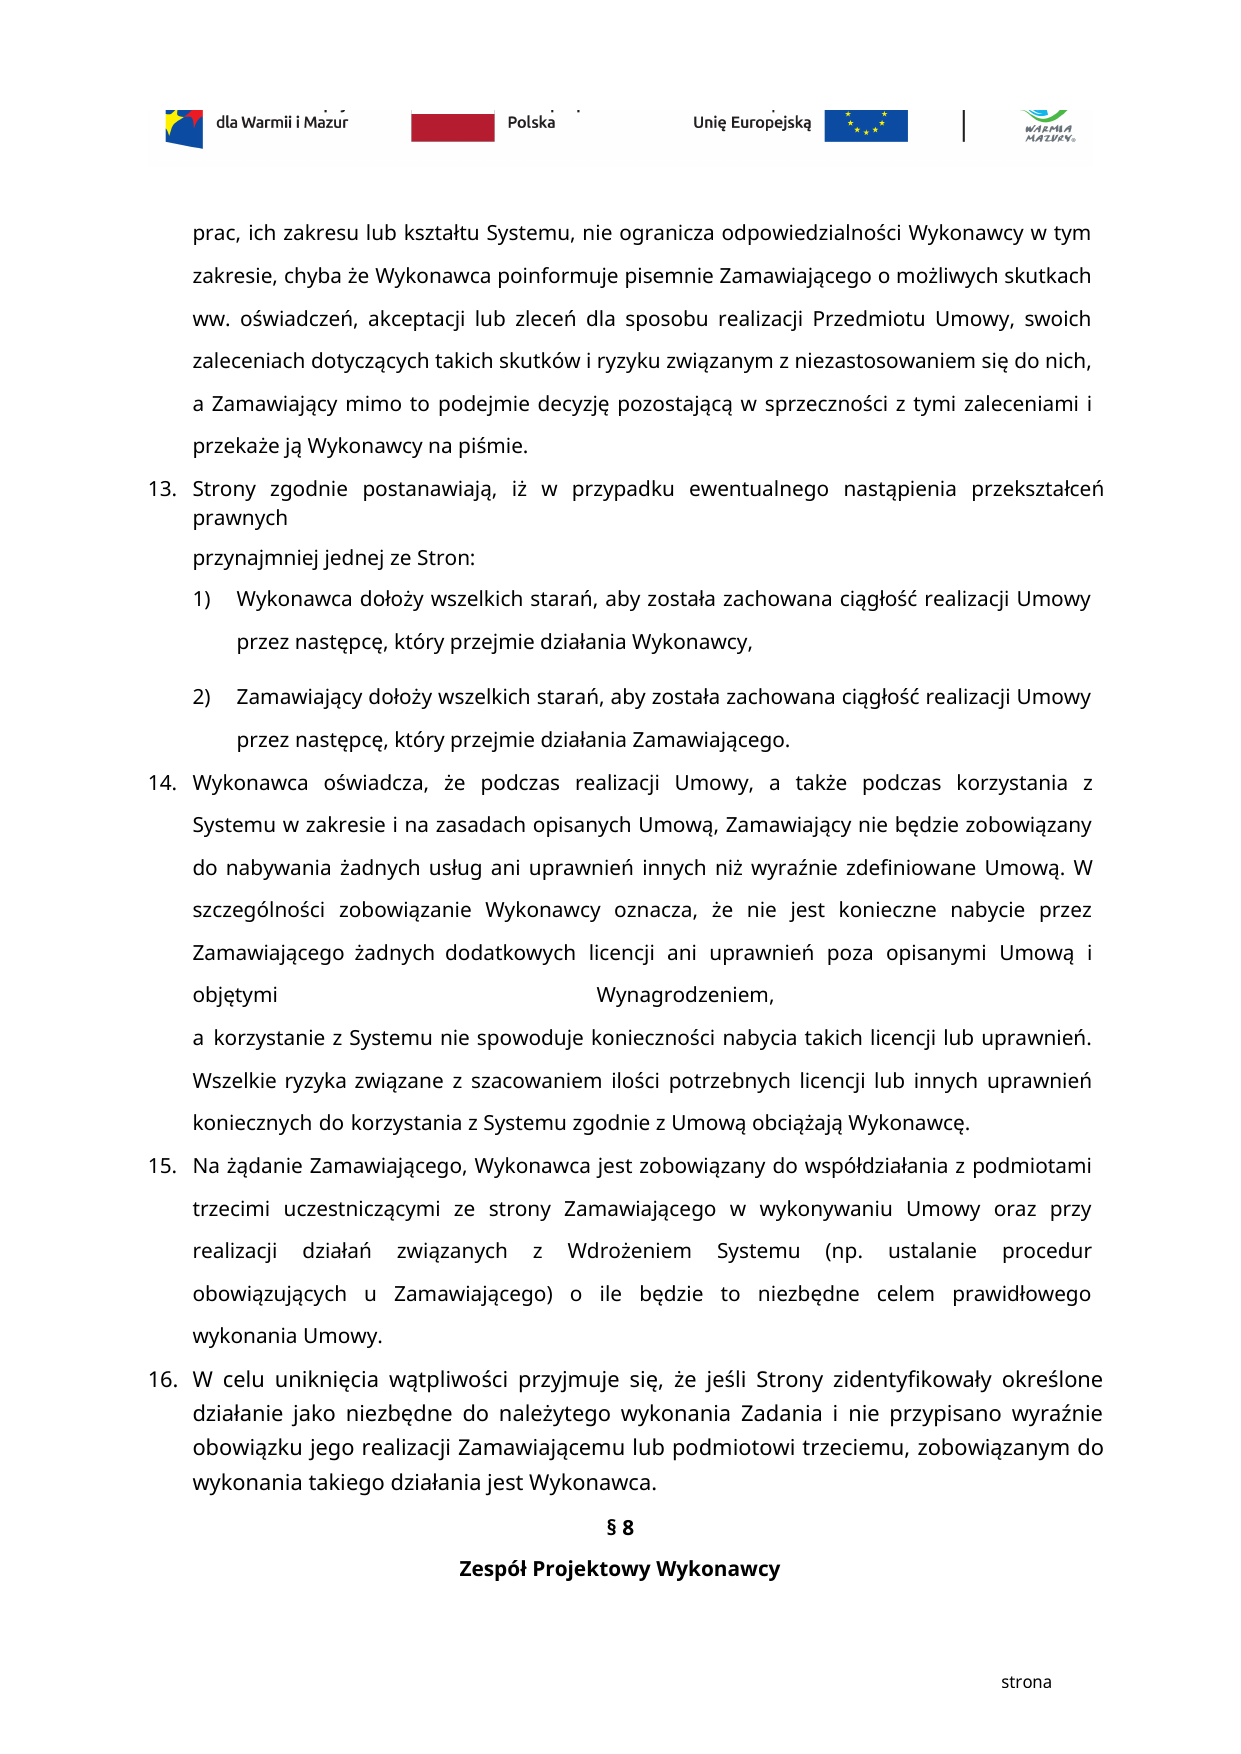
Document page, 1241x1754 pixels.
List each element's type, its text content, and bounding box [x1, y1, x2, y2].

list W celu uniknięcia wątpliwości przyjmuje się, że jeśli Strony zidentyfikowały określone działanie jako niezbędne do należytego wykonania Zadania i nie przypisano wyraźnie obowiązku jego realizacji Zamawiającemu lub podmiotowi trzeciemu, zobowiązanym do wykonania takiego działania jest Wykonawca. [148, 1364, 1105, 1496]
text § 8 [177, 1513, 1063, 1542]
list Na żądanie Zamawiającego, Wykonawca jest zobowiązany do współdziałania z podmiotami trzecimi uczestniczącymi ze strony Zamawiającego w wykonywaniu Umowy oraz przy realizacji działań związanych z Wdrożeniem Systemu (np. ustalanie procedur obowiązujących u Zamawiającego) o ile będzie to niezbędne celem prawidłowego wykonania Umowy. [148, 1151, 1093, 1350]
text Zespół Projektowy Wykonawcy [177, 1554, 1063, 1582]
list Wykonawca dołoży wszelkich starań, aby została zachowana ciągłość realizacji Umowy przez następcę, który przejmie działania Wykonawcy, [192, 584, 1092, 656]
list Wykonawca oświadcza, że podczas realizacji Umowy, a także podczas korzystania z Systemu w zakresie i na zasadach opisanych Umową, Zamawiający nie będzie zobowiązany do nabywania żadnych usług ani uprawnień innych niż wyraźnie zdefiniowane Umową. W szczególności zobowiązanie Wykonawcy oznacza, że nie jest konieczne nabycie przez Zamawiającego żadnych dodatkowych licencji ani uprawnień poza opisanymi Umową i objętymi Wynagrodzeniem, a korzystanie z Systemu nie spowoduje konieczności nabycia takich licencji lub uprawnień. Wszelkie ryzyka związane z szacowaniem ilości potrzebnych licencji lub innych uprawnień koniecznych do korzystania z Systemu zgodnie z Umową obciążają Wykonawcę. [148, 768, 1093, 1137]
picture [148, 110, 1093, 167]
list Zamawiający dołoży wszelkich starań, aby została zachowana ciągłość realizacji Umowy przez następcę, który przejmie działania Zamawiającego. [192, 682, 1092, 753]
text przynajmniej jednej ze Stron: [192, 543, 1105, 572]
list Strony zgodnie postanawiają, iż w przypadku ewentualnego nastąpienia przekształceń prawnych [148, 474, 1105, 531]
